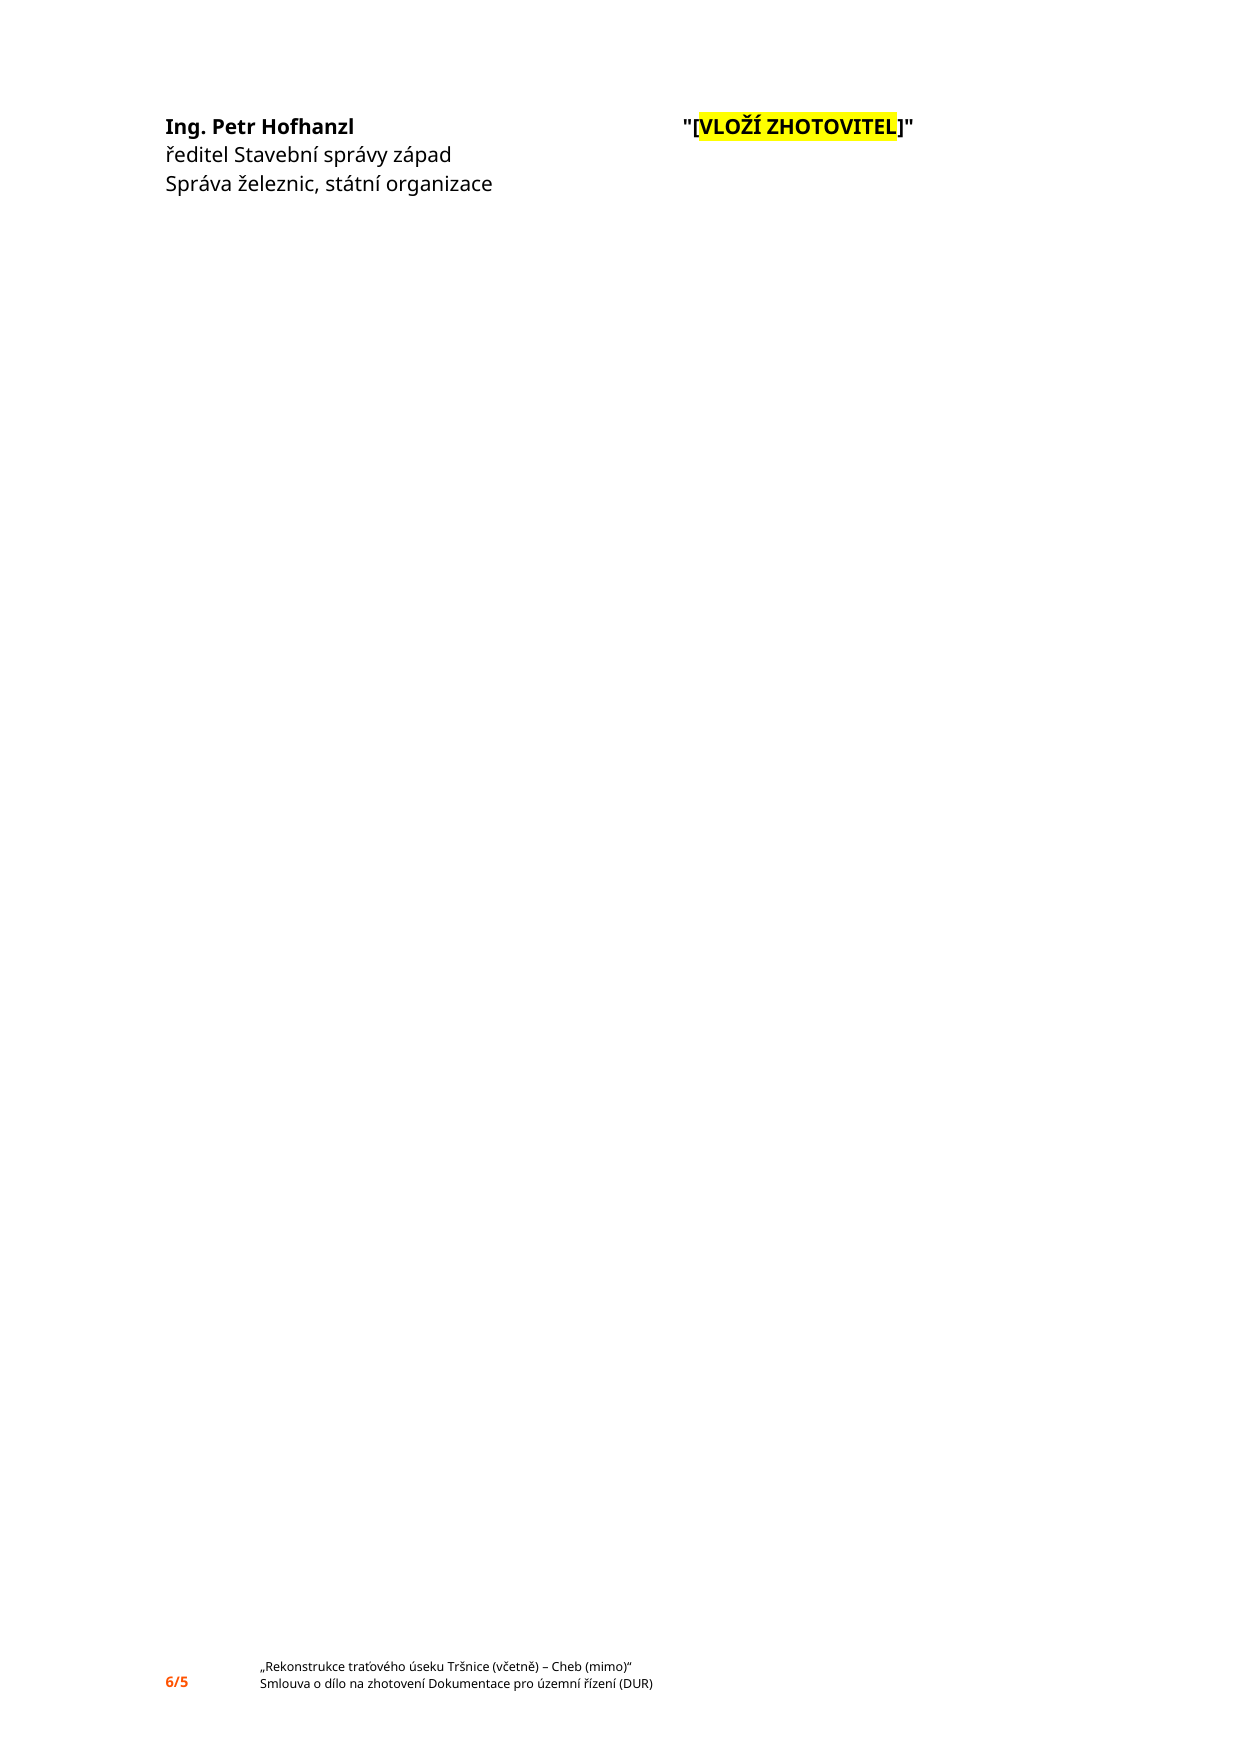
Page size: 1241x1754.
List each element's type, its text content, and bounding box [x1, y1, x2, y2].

text Ing. Petr Hofhanzl "[VLOŽÍ ZHOTOVITEL]" [165, 112, 699, 141]
text ředitel Stavební správy západ [165, 141, 1075, 169]
text Správa železnic, státní organizace [165, 169, 1075, 197]
text Ing. Petr Hofhanzl "[VLOŽÍ ZHOTOVITEL]" [897, 112, 1075, 141]
